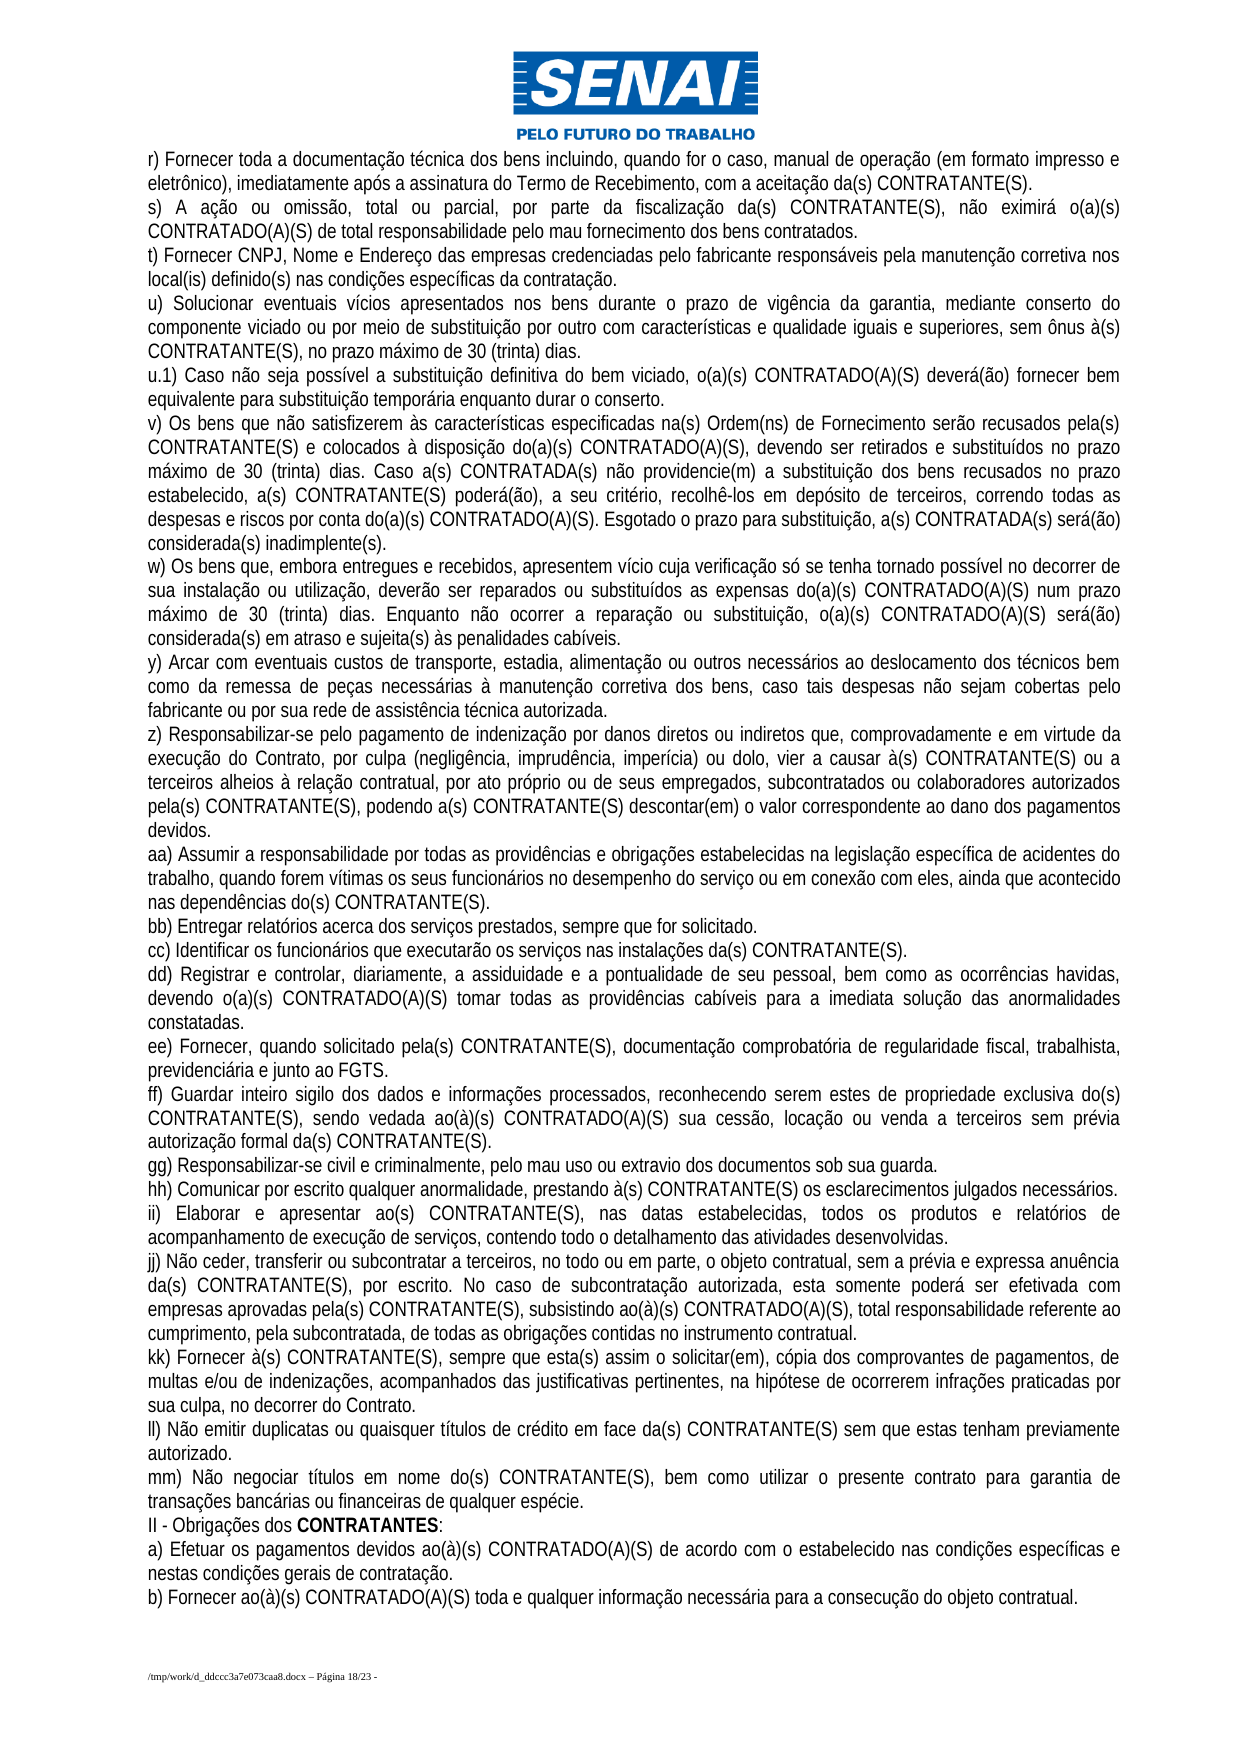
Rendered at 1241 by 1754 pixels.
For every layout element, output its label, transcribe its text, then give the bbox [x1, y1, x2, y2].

text s) A ação ou omissão, total ou parcial, por parte da fiscalização da(s) CONTRATANTE(S), não eximirá o(a)(s) CONTRATADO(A)(S) de total responsabilidade pelo mau fornecimento dos bens contratados. [148, 195, 1122, 243]
text t) Fornecer CNPJ, Nome e Endereço das empresas credenciadas pelo fabricante responsáveis pela manutenção corretiva nos local(is) definido(s) nas condições específicas da contratação. [148, 243, 1122, 291]
text hh) Comunicar por escrito qualquer anormalidade, prestando à(s) CONTRATANTE(S) os esclarecimentos julgados necessários. [148, 1177, 1122, 1201]
picture [512, 50, 758, 140]
text kk) Fornecer à(s) CONTRATANTE(S), sempre que esta(s) assim o solicitar(em), cópia dos comprovantes de pagamentos, de multas e/ou de indenizações, acompanhados das justificativas pertinentes, na hipótese de ocorrerem infrações praticadas por sua culpa, no decorrer do Contrato. [148, 1345, 1122, 1417]
text u.1) Caso não seja possível a substituição definitiva do bem viciado, o(a)(s) CONTRATADO(A)(S) deverá(ão) fornecer bem equivalente para substituição temporária enquanto durar o conserto. [148, 363, 1122, 411]
text mm) Não negociar títulos em nome do(s) CONTRATANTE(S), bem como utilizar o presente contrato para garantia de transações bancárias ou financeiras de qualquer espécie. [148, 1465, 1122, 1513]
text u) Solucionar eventuais vícios apresentados nos bens durante o prazo de vigência da garantia, mediante conserto do componente viciado ou por meio de substituição por outro com características e qualidade iguais e superiores, sem ônus à(s) CONTRATANTE(S), no prazo máximo de 30 (trinta) dias. [148, 291, 1122, 363]
text II - Obrigações dos CONTRATANTES: [148, 1513, 1122, 1537]
text v) Os bens que não satisfizerem às características especificadas na(s) Ordem(ns) de Fornecimento serão recusados pela(s) CONTRATANTE(S) e colocados à disposição do(a)(s) CONTRATADO(A)(S), devendo ser retirados e substituídos no prazo máximo de 30 (trinta) dias. Caso a(s) CONTRATADA(s) não providencie(m) a substituição dos bens recusados no prazo estabelecido, a(s) CONTRATANTE(S) poderá(ão), a seu critério, recolhê-los em depósito de terceiros, correndo todas as despesas e riscos por conta do(a)(s) CONTRATADO(A)(S). Esgotado o prazo para substituição, a(s) CONTRATADA(s) será(ão) considerada(s) inadimplente(s). [148, 411, 1122, 554]
text z) Responsabilizar-se pelo pagamento de indenização por danos diretos ou indiretos que, comprovadamente e em virtude da execução do Contrato, por culpa (negligência, imprudência, imperícia) ou dolo, vier a causar à(s) CONTRATANTE(S) ou a terceiros alheios à relação contratual, por ato próprio ou de seus empregados, subcontratados ou colaboradores autorizados pela(s) CONTRATANTE(S), podendo a(s) CONTRATANTE(S) descontar(em) o valor correspondente ao dano dos pagamentos devidos. [148, 722, 1122, 842]
text bb) Entregar relatórios acerca dos serviços prestados, sempre que for solicitado. [148, 914, 1122, 938]
text ee) Fornecer, quando solicitado pela(s) CONTRATANTE(S), documentação comprobatória de regularidade fiscal, trabalhista, previdenciária e junto ao FGTS. [148, 1033, 1122, 1081]
text dd) Registrar e controlar, diariamente, a assiduidade e a pontualidade de seu pessoal, bem como as ocorrências havidas, devendo o(a)(s) CONTRATADO(A)(S) tomar todas as providências cabíveis para a imediata solução das anormalidades constatadas. [148, 962, 1122, 1033]
text a) Efetuar os pagamentos devidos ao(à)(s) CONTRATADO(A)(S) de acordo com o estabelecido nas condições específicas e nestas condições gerais de contratação. [148, 1537, 1122, 1584]
text b) Fornecer ao(à)(s) CONTRATADO(A)(S) toda e qualquer informação necessária para a consecução do objeto contratual. [148, 1584, 1122, 1608]
text y) Arcar com eventuais custos de transporte, estadia, alimentação ou outros necessários ao deslocamento dos técnicos bem como da remessa de peças necessárias à manutenção corretiva dos bens, caso tais despesas não sejam cobertas pelo fabricante ou por sua rede de assistência técnica autorizada. [148, 650, 1122, 722]
text cc) Identificar os funcionários que executarão os serviços nas instalações da(s) CONTRATANTE(S). [148, 938, 1122, 962]
text r) Fornecer toda a documentação técnica dos bens incluindo, quando for o caso, manual de operação (em formato impresso e eletrônico), imediatamente após a assinatura do Termo de Recebimento, com a aceitação da(s) CONTRATANTE(S). [148, 147, 1122, 195]
text aa) Assumir a responsabilidade por todas as providências e obrigações estabelecidas na legislação específica de acidentes do trabalho, quando forem vítimas os seus funcionários no desempenho do serviço ou em conexão com eles, ainda que acontecido nas dependências do(s) CONTRATANTE(S). [148, 842, 1122, 914]
text jj) Não ceder, transferir ou subcontratar a terceiros, no todo ou em parte, o objeto contratual, sem a prévia e expressa anuência da(s) CONTRATANTE(S), por escrito. No caso de subcontratação autorizada, esta somente poderá ser efetivada com empresas aprovadas pela(s) CONTRATANTE(S), subsistindo ao(à)(s) CONTRATADO(A)(S), total responsabilidade referente ao cumprimento, pela subcontratada, de todas as obrigações contidas no instrumento contratual. [148, 1249, 1122, 1345]
text ff) Guardar inteiro sigilo dos dados e informações processados, reconhecendo serem estes de propriedade exclusiva do(s) CONTRATANTE(S), sendo vedada ao(à)(s) CONTRATADO(A)(S) sua cessão, locação ou venda a terceiros sem prévia autorização formal da(s) CONTRATANTE(S). [148, 1081, 1122, 1153]
text gg) Responsabilizar-se civil e criminalmente, pelo mau uso ou extravio dos documentos sob sua guarda. [148, 1153, 1122, 1177]
text ll) Não emitir duplicatas ou quaisquer títulos de crédito em face da(s) CONTRATANTE(S) sem que estas tenham previamente autorizado. [148, 1417, 1122, 1465]
text w) Os bens que, embora entregues e recebidos, apresentem vício cuja verificação só se tenha tornado possível no decorrer de sua instalação ou utilização, deverão ser reparados ou substituídos as expensas do(a)(s) CONTRATADO(A)(S) num prazo máximo de 30 (trinta) dias. Enquanto não ocorrer a reparação ou substituição, o(a)(s) CONTRATADO(A)(S) será(ão) considerada(s) em atraso e sujeita(s) às penalidades cabíveis. [148, 554, 1122, 650]
text ii) Elaborar e apresentar ao(s) CONTRATANTE(S), nas datas estabelecidas, todos os produtos e relatórios de acompanhamento de execução de serviços, contendo todo o detalhamento das atividades desenvolvidas. [148, 1201, 1122, 1249]
